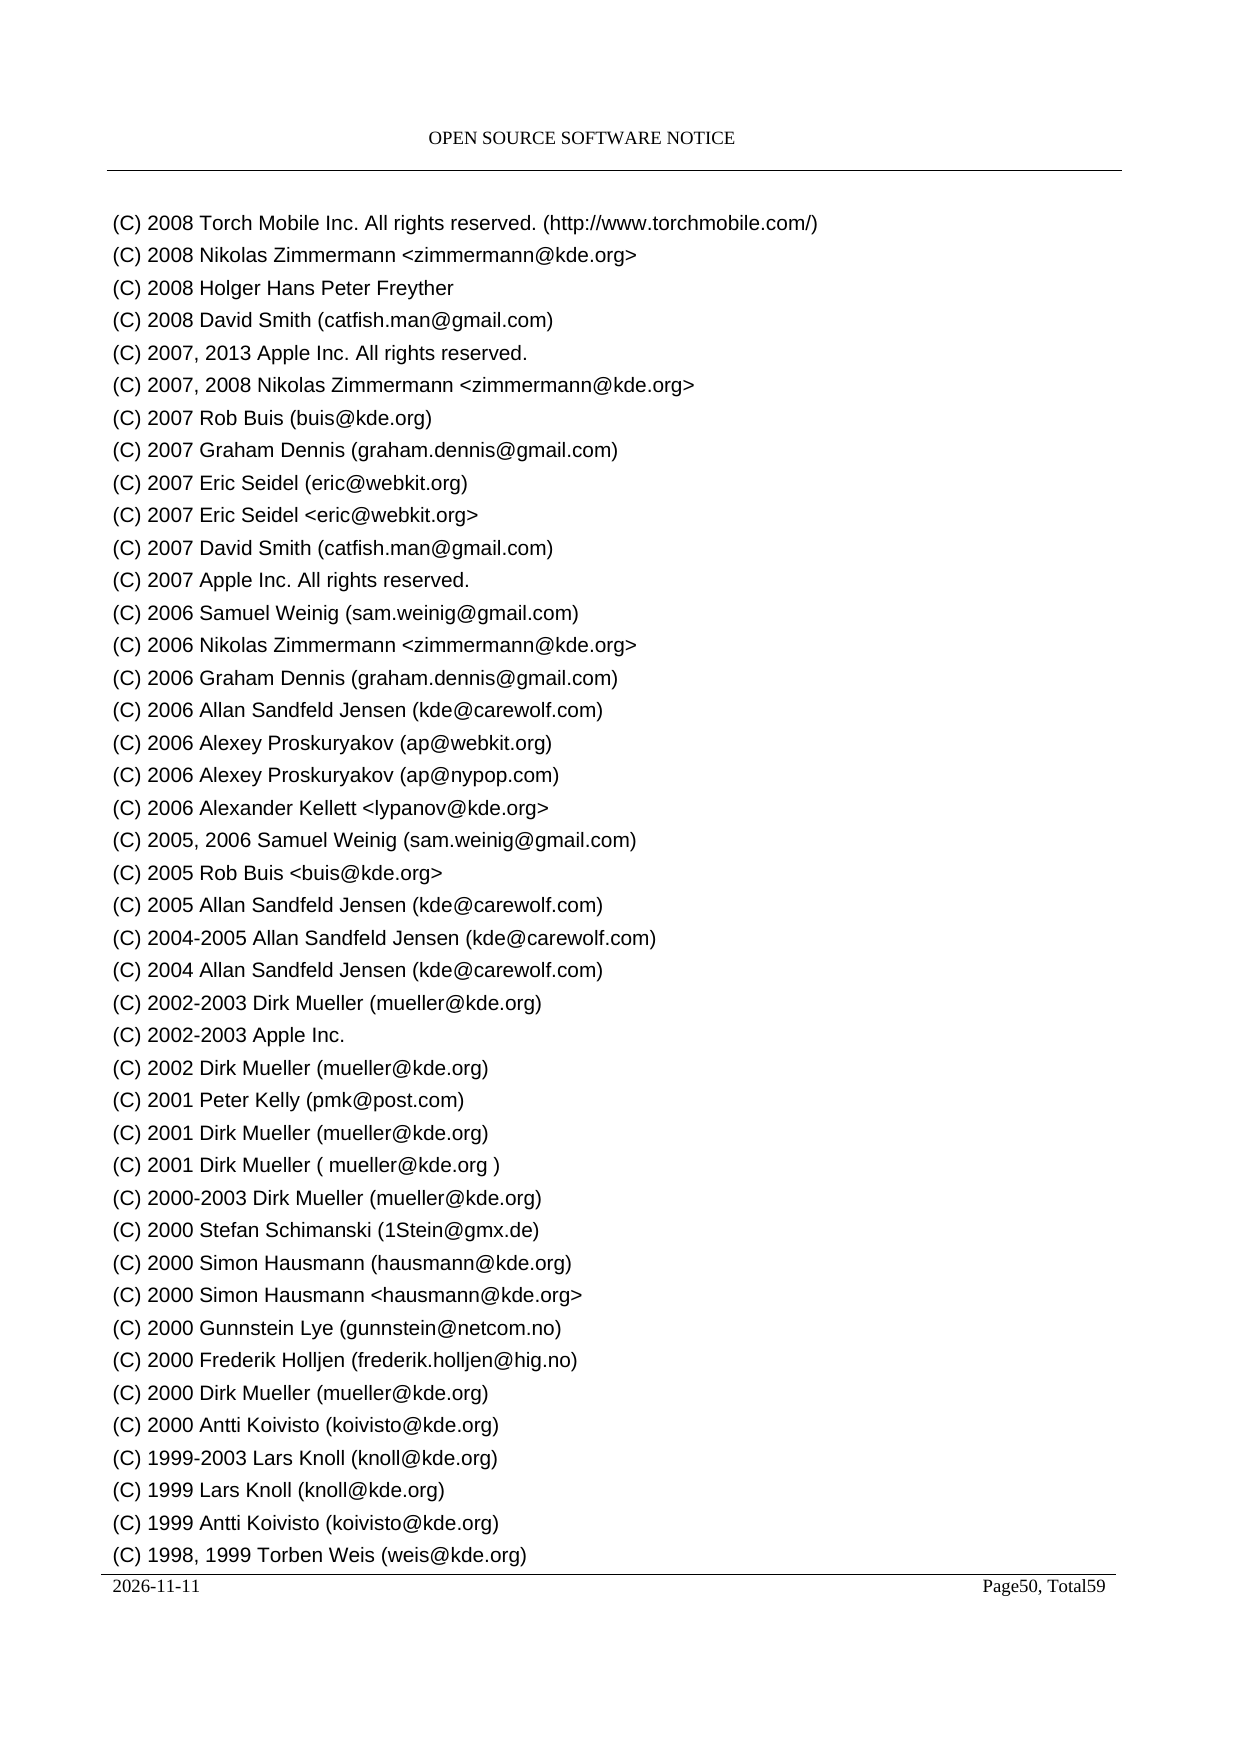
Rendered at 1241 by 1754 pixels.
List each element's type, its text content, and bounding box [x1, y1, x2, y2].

text (C) 2008 Torch Mobile Inc. All rights reserved. (http://www.torchmobile.com/) [112, 206, 1128, 239]
text (C) 2006 Allan Sandfeld Jensen (kde@carewolf.com) [112, 694, 1128, 726]
text (C) 2005 Allan Sandfeld Jensen (kde@carewolf.com) [112, 889, 1128, 921]
text (C) 2004 Allan Sandfeld Jensen (kde@carewolf.com) [112, 954, 1128, 986]
text (C) 2006 Alexander Kellett <lypanov@kde.org> [112, 791, 1128, 824]
text (C) 2007 David Smith (catfish.man@gmail.com) [112, 531, 1128, 564]
text (C) 1999-2003 Lars Knoll (knoll@kde.org) [112, 1441, 1128, 1474]
text (C) 2002 Dirk Mueller (mueller@kde.org) [112, 1051, 1128, 1084]
text (C) 2007 Apple Inc. All rights reserved. [112, 564, 1128, 596]
text (C) 2001 Dirk Mueller ( mueller@kde.org ) [112, 1149, 1128, 1181]
text (C) 2007 Eric Seidel (eric@webkit.org) [112, 466, 1128, 499]
text (C) 2004-2005 Allan Sandfeld Jensen (kde@carewolf.com) [112, 921, 1128, 954]
text (C) 2000 Antti Koivisto (koivisto@kde.org) [112, 1409, 1128, 1441]
text (C) 2000 Stefan Schimanski (1Stein@gmx.de) [112, 1214, 1128, 1246]
text (C) 1999 Lars Knoll (knoll@kde.org) [112, 1474, 1128, 1506]
text (C) 2007, 2008 Nikolas Zimmermann <zimmermann@kde.org> [112, 369, 1128, 401]
text (C) 2002-2003 Apple Inc. [112, 1019, 1128, 1051]
text (C) 2007, 2013 Apple Inc. All rights reserved. [112, 336, 1128, 369]
text (C) 2000 Simon Hausmann (hausmann@kde.org) [112, 1246, 1128, 1279]
text (C) 2000 Frederik Holljen (frederik.holljen@hig.no) [112, 1344, 1128, 1376]
text (C) 2000 Gunnstein Lye (gunnstein@netcom.no) [112, 1311, 1128, 1344]
text (C) 2006 Alexey Proskuryakov (ap@nypop.com) [112, 759, 1128, 791]
text (C) 2001 Dirk Mueller (mueller@kde.org) [112, 1116, 1128, 1149]
text (C) 2006 Samuel Weinig (sam.weinig@gmail.com) [112, 596, 1128, 629]
text (C) 2000 Dirk Mueller (mueller@kde.org) [112, 1376, 1128, 1409]
text (C) 2007 Eric Seidel <eric@webkit.org> [112, 499, 1128, 531]
text (C) 2006 Graham Dennis (graham.dennis@gmail.com) [112, 661, 1128, 694]
text (C) 2008 Nikolas Zimmermann <zimmermann@kde.org> [112, 239, 1128, 271]
text (C) 2001 Peter Kelly (pmk@post.com) [112, 1084, 1128, 1116]
text (C) 2000-2003 Dirk Mueller (mueller@kde.org) [112, 1181, 1128, 1214]
text (C) 2007 Graham Dennis (graham.dennis@gmail.com) [112, 434, 1128, 466]
text (C) 2008 David Smith (catfish.man@gmail.com) [112, 304, 1128, 336]
text (C) 2005 Rob Buis <buis@kde.org> [112, 856, 1128, 889]
text (C) 1998, 1999 Torben Weis (weis@kde.org) [112, 1539, 1128, 1571]
text (C) 2007 Rob Buis (buis@kde.org) [112, 401, 1128, 434]
text (C) 2005, 2006 Samuel Weinig (sam.weinig@gmail.com) [112, 824, 1128, 856]
text (C) 2006 Nikolas Zimmermann <zimmermann@kde.org> [112, 629, 1128, 661]
text (C) 2008 Holger Hans Peter Freyther [112, 271, 1128, 304]
text (C) 2002-2003 Dirk Mueller (mueller@kde.org) [112, 986, 1128, 1019]
text (C) 1999 Antti Koivisto (koivisto@kde.org) [112, 1506, 1128, 1539]
text (C) 2006 Alexey Proskuryakov (ap@webkit.org) [112, 726, 1128, 759]
text (C) 2000 Simon Hausmann <hausmann@kde.org> [112, 1279, 1128, 1311]
